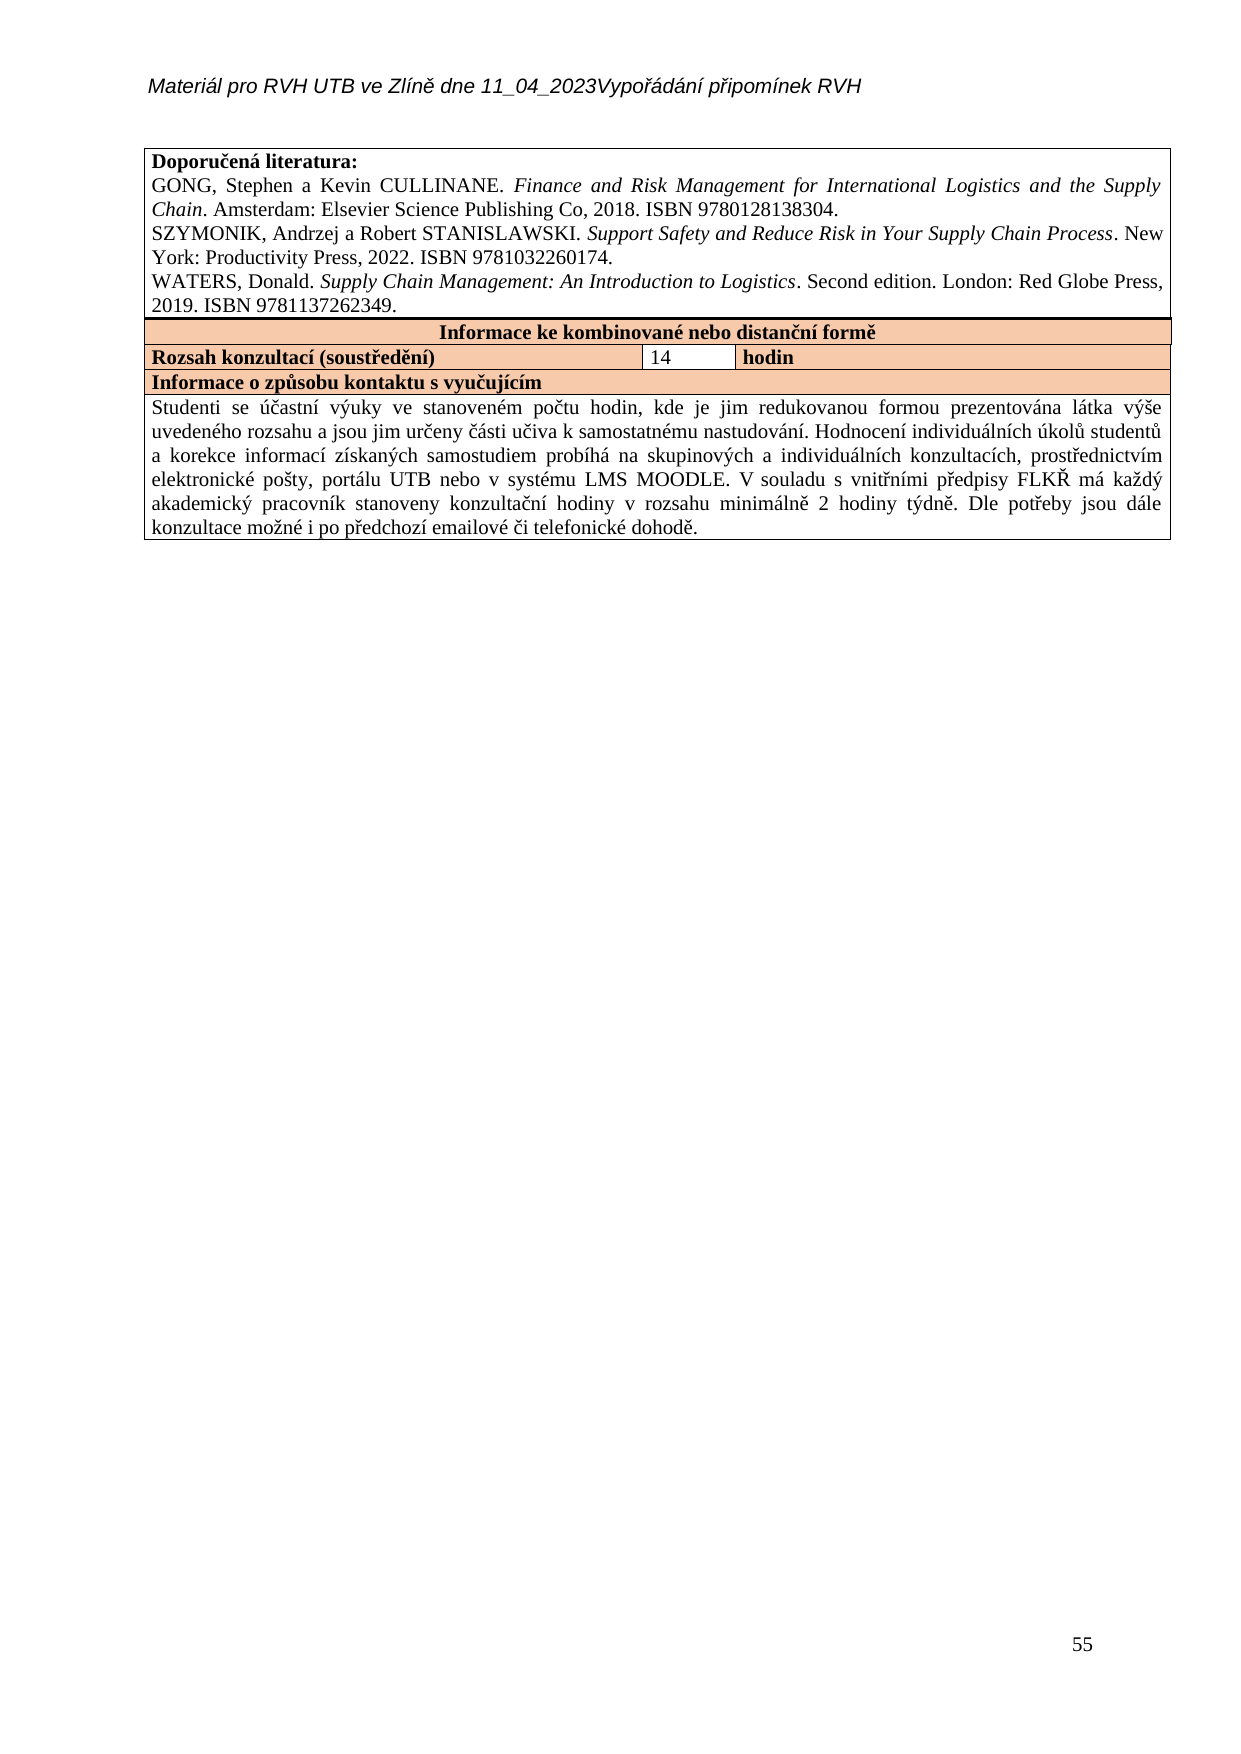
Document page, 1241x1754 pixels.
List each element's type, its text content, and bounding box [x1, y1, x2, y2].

table_cell Rozsah konzultací (soustředění) [145, 345, 642, 369]
table_cell hodin [736, 345, 1170, 369]
table_cell Studenti se účastní výuky ve stanoveném počtu hodin, kde je jim redukovanou formou prezentována látka výše uvedeného rozsahu a jsou jim určeny části učiva k samostatnému nastudování. Hodnocení individuálních úkolů studentů a korekce informací získaných samostudiem probíhá na skupinových a individuálních konzultacích, prostřednictvím elektronické pošty, portálu UTB nebo v systému LMS MOODLE. V souladu s vnitřními předpisy FLKŘ má každý akademický pracovník stanoveny konzultační hodiny v rozsahu minimálně 2 hodiny týdně. Dle potřeby jsou dále konzultace možné i po předchozí emailové či telefonické dohodě. [145, 395, 1170, 539]
table_cell 14 [643, 345, 735, 369]
table_cell Informace ke kombinované nebo distanční formě [145, 320, 1171, 344]
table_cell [145, 149, 1170, 317]
table_cell Informace o způsobu kontaktu s vyučujícím [145, 370, 1170, 394]
